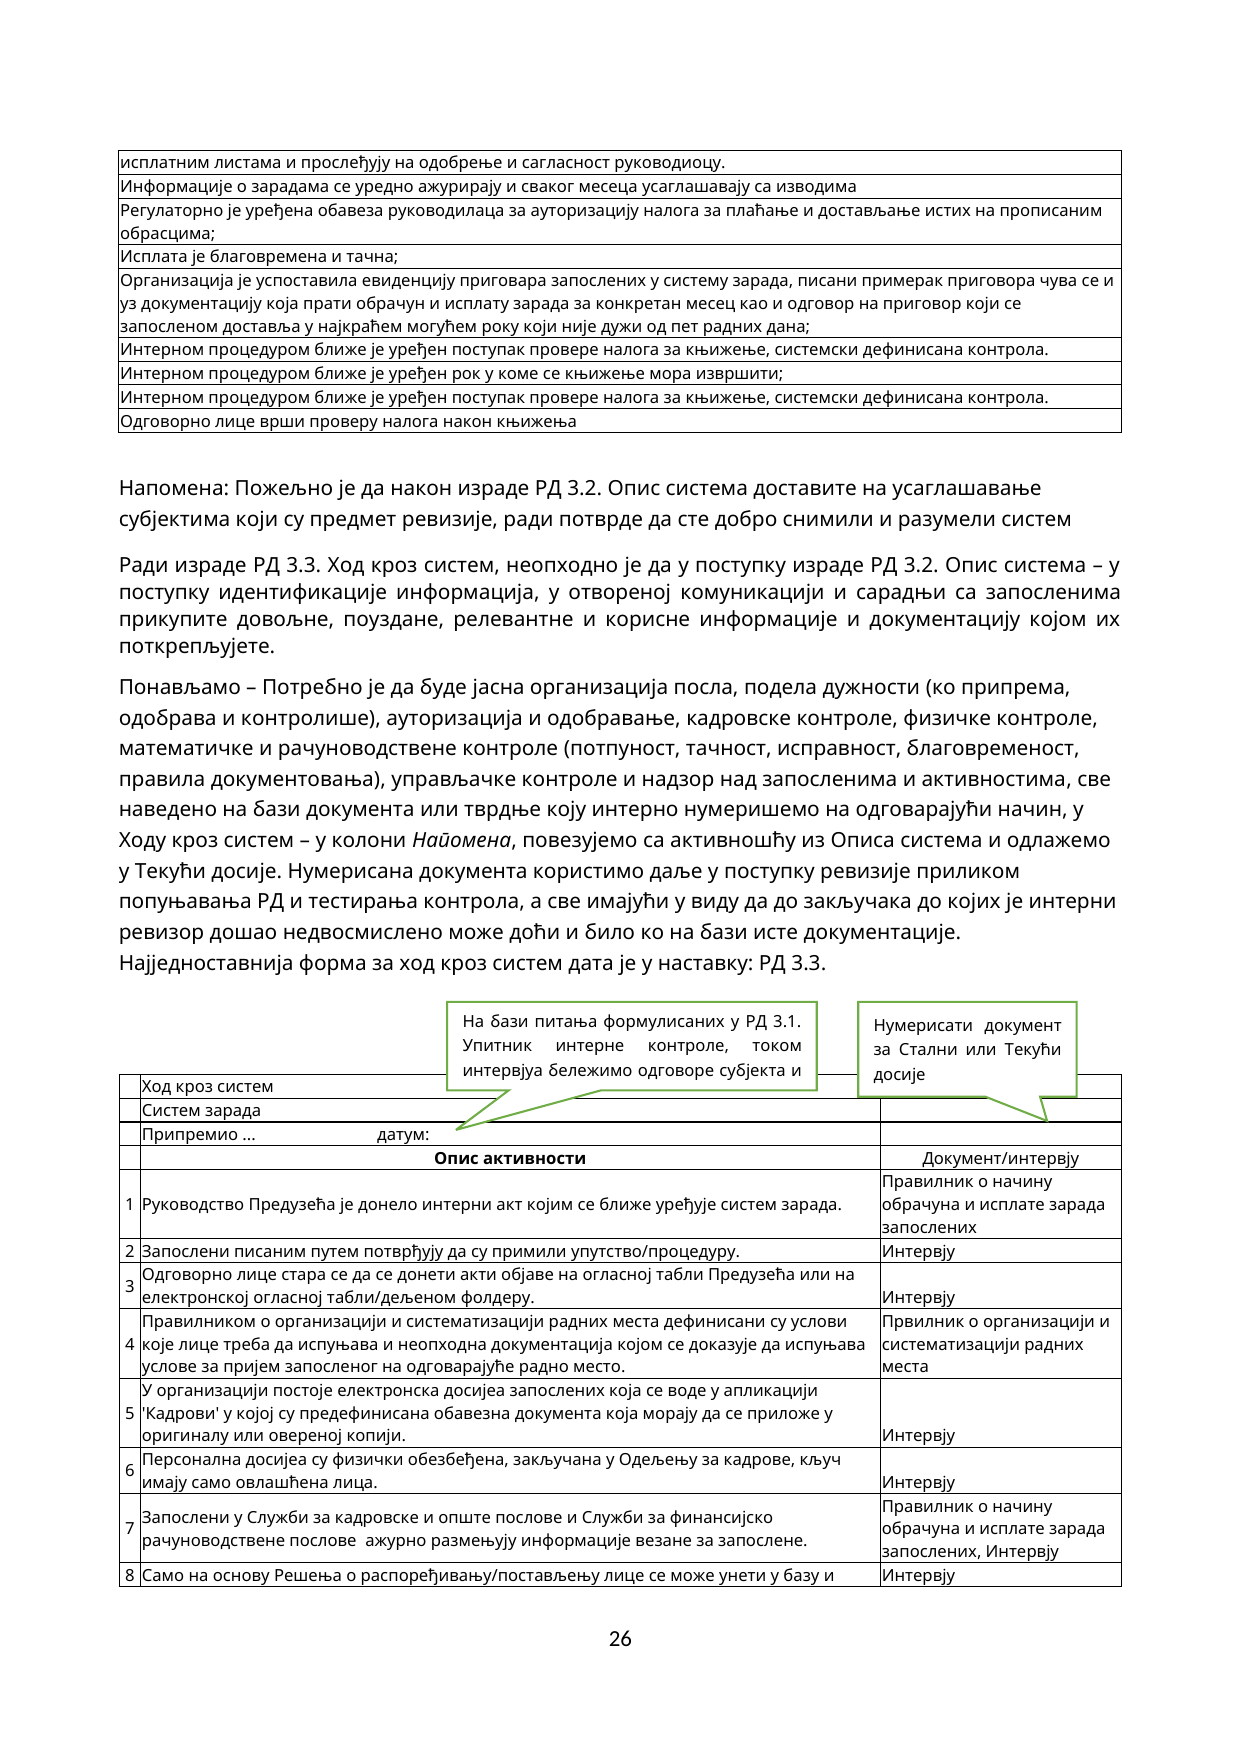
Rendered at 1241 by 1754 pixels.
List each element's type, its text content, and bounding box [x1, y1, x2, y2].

table_cell 2 [120, 1239, 140, 1262]
table_cell Интерном процедуром ближе је уређен поступак провере налога за књижење, системски дефинисана контрола. [119, 385, 1121, 408]
table_cell Систем зарада [141, 1099, 494, 1121]
table_cell Запослени у Служби за кадровске и опште послове и Служби за финансијско рачуноводствене послове ажурно размењују информације везане за запослене. [141, 1494, 880, 1562]
table_cell Припремио ... датум: [141, 1123, 880, 1145]
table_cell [119, 151, 1121, 174]
table_cell Интервју [881, 1448, 1121, 1493]
table_cell Руководство Предузећа је донело интерни акт којим се ближе уређује систем зарада. [141, 1170, 880, 1238]
table_cell Исплата је благовремена и тачна; [119, 245, 1121, 268]
table_cell [120, 1123, 140, 1145]
table_cell Интерном процедуром ближе је уређен поступак провере налога за књижење, системски дефинисана контрола. [119, 338, 1121, 361]
table_cell Интерном процедуром ближе је уређен рок у коме се књижење мора извршити; [119, 362, 1121, 384]
table_cell 6 [120, 1448, 140, 1493]
table_cell [1043, 1099, 1121, 1121]
table_cell Правилник о начину обрачуна и исплате зарада запослених, Интервју [881, 1494, 1121, 1562]
table_header [120, 1075, 140, 1098]
table_cell Документ/интервју [881, 1146, 1121, 1169]
table_cell Опис активности [141, 1146, 880, 1169]
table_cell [141, 1563, 880, 1586]
text Понављамо – Потребно је да буде јасна организација посла, подела дужности (ко припрема, одобрава и контролише), ауторизација и одобравање, кадровске контроле, физичке контроле, математичке и рачуноводствене контроле (потпуност, тачност, исправност, благовременост, правила документовања), управљачке контроле и надзор над запосленима и активностима, све наведено на бази документа или тврдње коју интерно нумеришемо на одговарајући начин, у Ходу кроз систем – у колони Напомена, повезујемо са активношћу из Описа система и одлажемо у Текући досије. Нумерисана документа користимо даље у поступку ревизије приликом попуњавања РД и тестирања контрола, а све имајући у виду да до закључака до којих је интерни ревизор дошао недвосмислено може доћи и било ко на бази исте документације. Најједноставнија форма за ход кроз систем дата је у наставку: РД 3.3. [118, 672, 1122, 976]
table_header Ход кроз систем [141, 1075, 503, 1098]
table_cell 3 [120, 1263, 140, 1308]
table_cell Интервју [881, 1379, 1121, 1447]
table_cell Oдгoвoрнo лицe стaрa сe дa сe дoнeти aкти oбjaвe нa oглaснoj тaбли Предузећа или нa eлeктрoнскoj oглaснoj тaбли/дељеном фолдеру. [141, 1263, 880, 1308]
table_cell Организација је успоставила евиденцију приговара запослених у систему зарада, писани примерак приговора чува се и уз документацију која прати обрачун и исплату зарада за конкретан месец као и одговор на приговор који се запосленом доставља у најкраћем могућем року који није дужи од пет радних дана; [119, 269, 1121, 337]
table_cell [120, 1146, 140, 1169]
table_cell Персонална досијеа су физички обезбеђена, закључана у Одељењу за кадрове, кључ имају само овлашћена лица. [141, 1448, 880, 1493]
table_cell Интервју [881, 1563, 1121, 1586]
table_cell 5 [120, 1379, 140, 1447]
table_cell [881, 1123, 1121, 1145]
table_header [1078, 1075, 1121, 1098]
table_cell 4 [120, 1309, 140, 1377]
table_cell 7 [120, 1494, 140, 1562]
table_cell Систем зарада [497, 1099, 880, 1121]
text Напомена: Пожељно је да након израде РД 3.2. Опис система доставите на усаглашавање субјектима који су предмет ревизије, ради потврде да сте добро снимили и разумели систем [118, 473, 1122, 532]
table_cell Oдгoвoрнo лицe врши прoвeру налога након књижeњa [119, 409, 1121, 432]
text Ради израде РД 3.3. Ход кроз систем, неопходно је да у поступку израде РД 3.2. Опис система – у поступку идентификације информација, у отвореној комуникацији и сарадњи са запосленима прикупите довољне, поуздане, релевантне и корисне информације и документацију којом их поткрепљујете. [118, 551, 1122, 659]
table_cell [881, 1099, 1041, 1121]
table_cell Правилник о начину обрачуна и исплате зарада запослених [881, 1170, 1121, 1238]
table_cell Запослени писаним путем потврђују да су примили упутство/процедуру. [141, 1239, 880, 1262]
table_cell Информације о зарадама се уредно ажурирају и сваког месеца усаглашавају са изводима [119, 175, 1121, 197]
table_cell Првилник о организацији и систематизацији радних места [881, 1309, 1121, 1377]
table_cell Регулаторно је уређена обавеза руководилаца за ауторизацију налога за плаћање и достављање истих на прописаним обрасцима; [119, 199, 1121, 244]
table_cell У организацији постоје електронска досијеа запослених која се воде у апликацији 'Кадрови' у којој су предефинисана обавезна документа која морају да се приложе у оригиналу или овереној копији. [141, 1379, 880, 1447]
table_cell Правилником о организацији и систематизацији радних места дефинисани су услови које лице треба да испуњава и неопходна документација којом се доказује да испуњава услове за пријем запосленог на одговарајуће радно место. [141, 1309, 880, 1377]
table_cell [120, 1099, 140, 1121]
table_cell 1 [120, 1170, 140, 1238]
table_header Ход кроз систем [581, 1075, 857, 1098]
table_cell Интервју [881, 1263, 1121, 1308]
table_cell Интервју [881, 1239, 1121, 1262]
table_cell 8 [120, 1563, 140, 1586]
